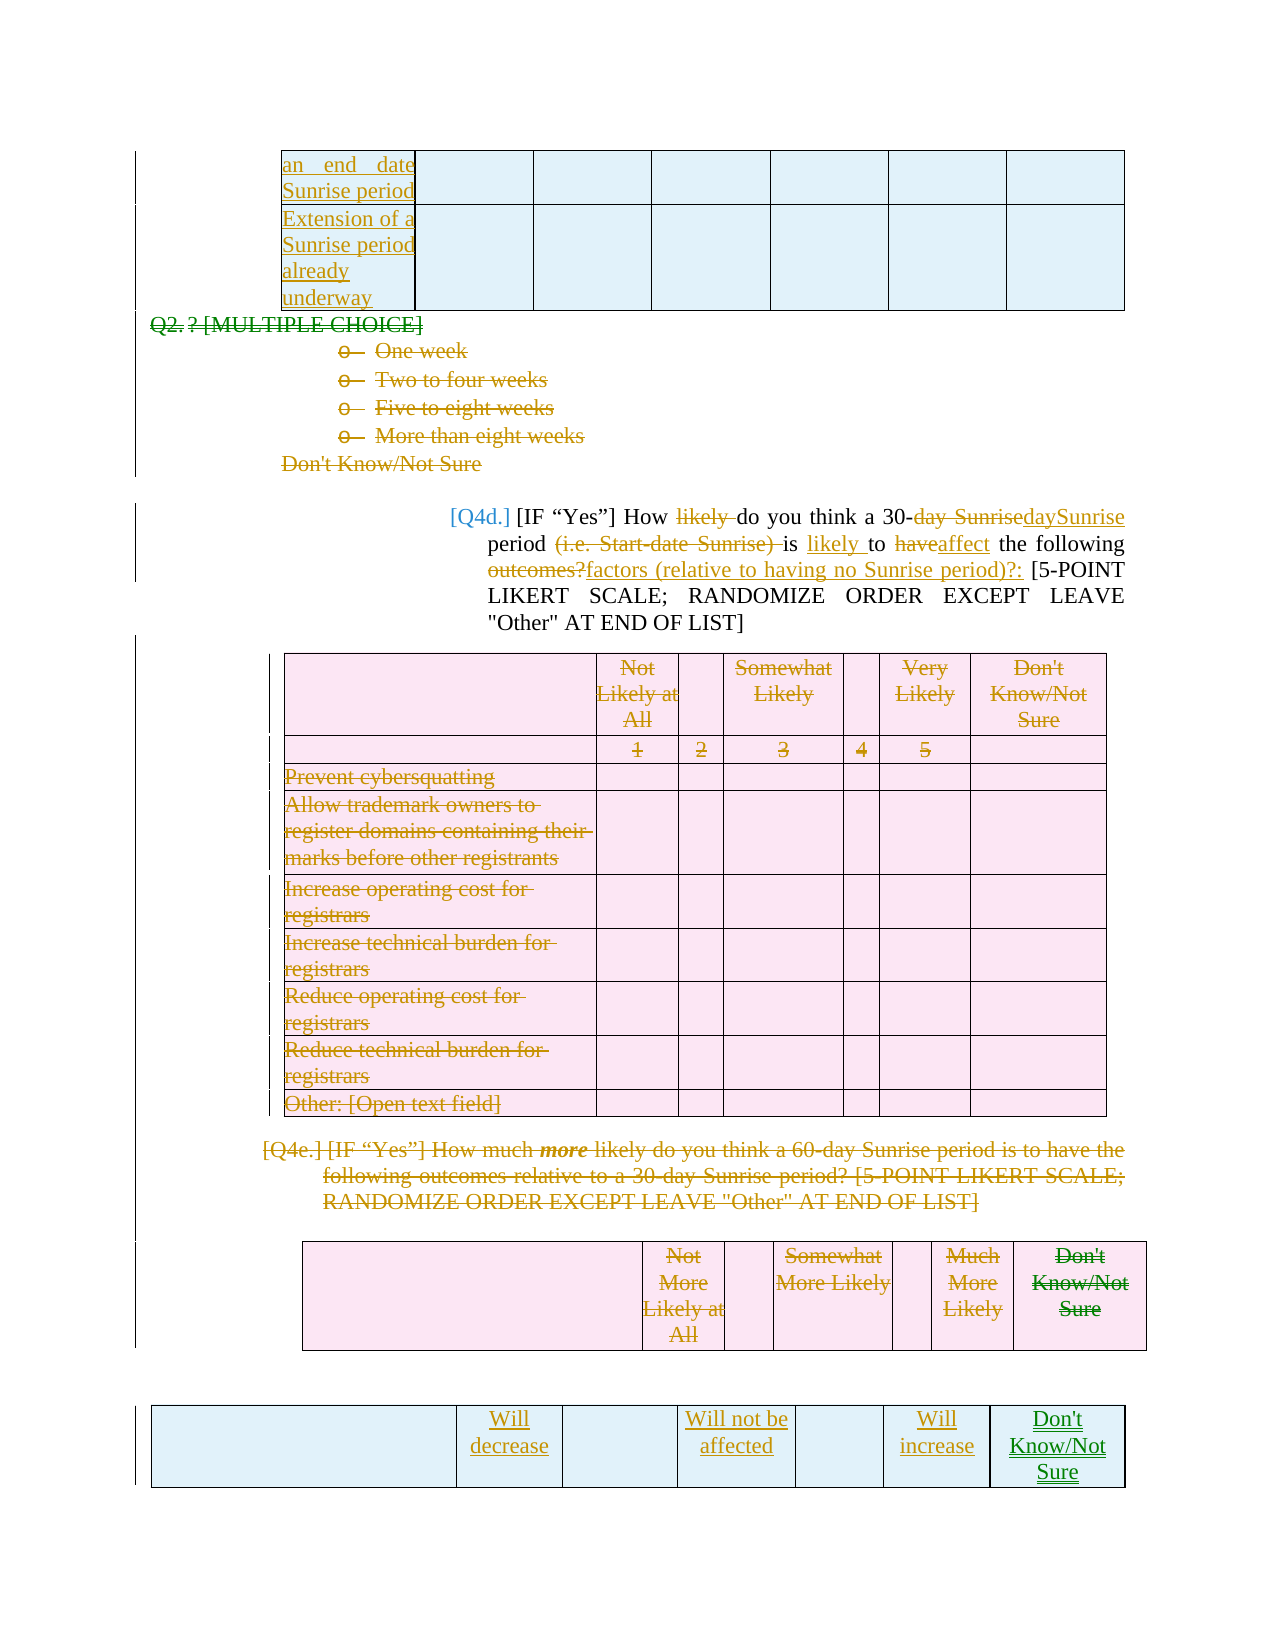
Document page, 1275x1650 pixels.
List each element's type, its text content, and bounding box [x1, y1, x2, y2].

text [IF “Yes”] How do you think a 30- period is to the following [5-POINT LIKERT SCALE; RANDOMIZE ORDER EXCEPT LEAVE "Other" AT END OF LIST] [450, 503, 1125, 635]
